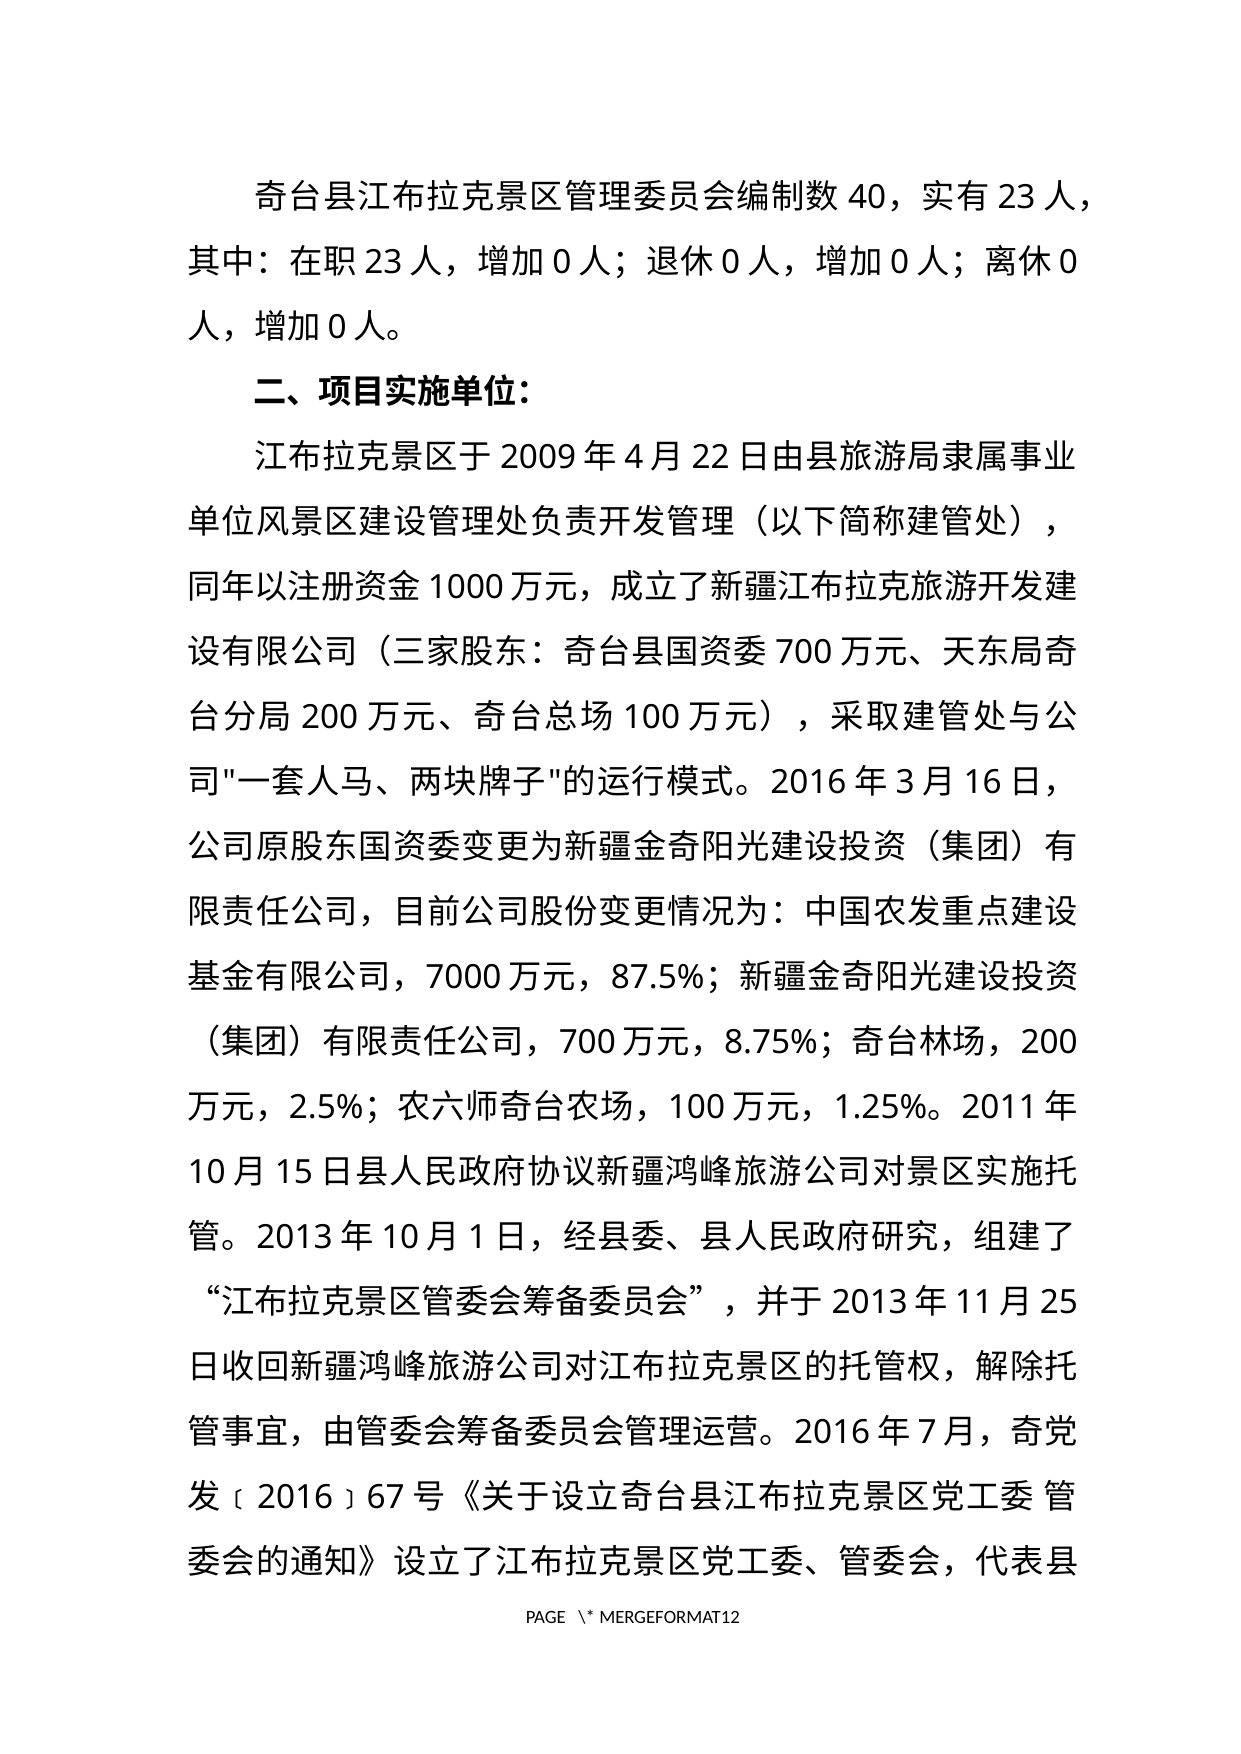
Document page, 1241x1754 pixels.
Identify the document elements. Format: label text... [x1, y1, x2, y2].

text 奇台县江布拉克景区管理委员会编制数40，实有23人，其中：在职23人，增加0人；退休0人，增加0人；离休0人，增加0人。 [187, 162, 1078, 357]
text 二、项目实施单位： [187, 357, 1078, 422]
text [187, 422, 1078, 1592]
